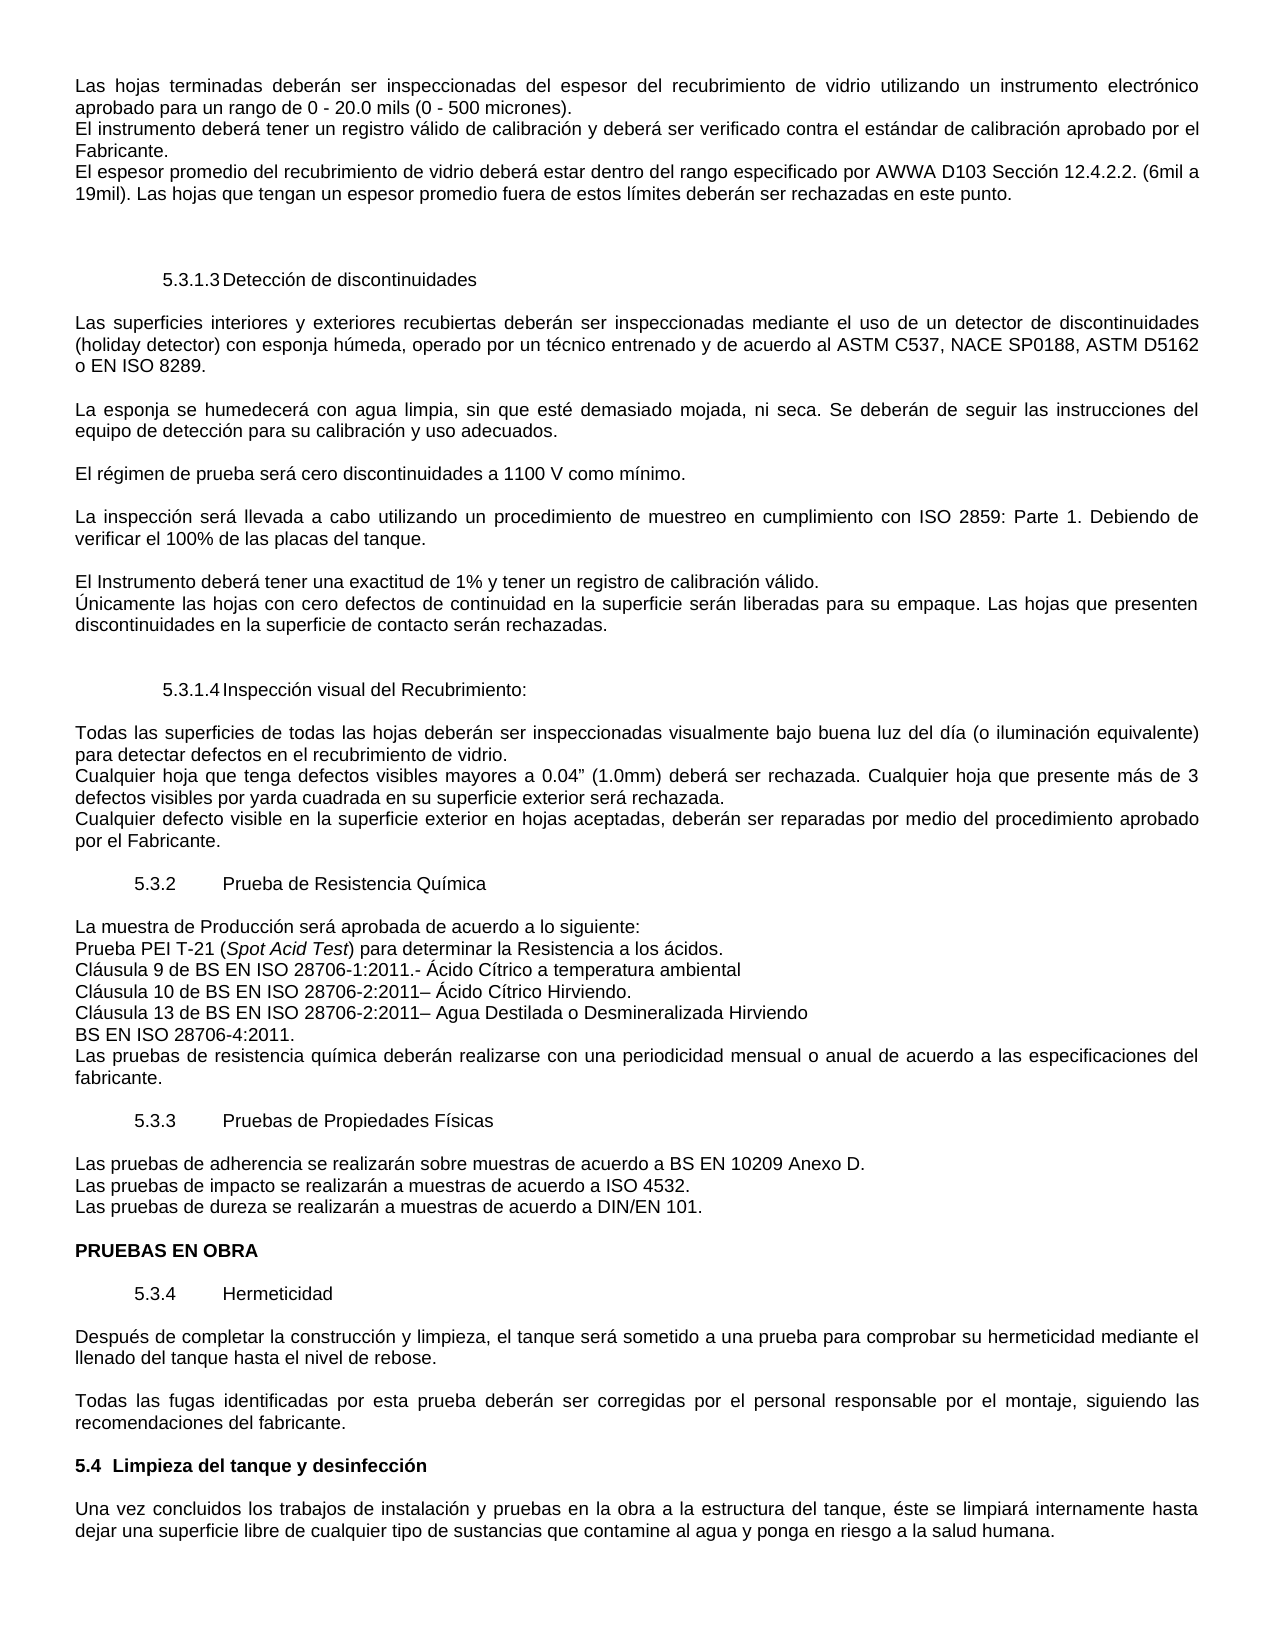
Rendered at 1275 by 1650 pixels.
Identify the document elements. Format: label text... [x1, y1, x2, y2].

text Las superficies interiores y exteriores recubiertas deberán ser inspeccionadas mediante el uso de un detector de discontinuidades (holiday detector) con esponja húmeda, operado por un técnico entrenado y de acuerdo al ASTM C537, NACE SP0188, ASTM D5162 o EN ISO 8289. [75, 312, 1200, 377]
list Inspección visual del Recubrimiento: [162, 679, 1200, 700]
text Cláusula 10 de BS EN ISO 28706-2:2011– Ácido Cítrico Hirviendo. [75, 981, 1200, 1002]
text PRUEBAS EN OBRA [75, 1239, 1200, 1261]
text Las hojas terminadas deberán ser inspeccionadas del espesor del recubrimiento de vidrio utilizando un instrumento electrónico aprobado para un rango de 0 - 20.0 mils (0 - 500 micrones). [75, 75, 1200, 118]
text Después de completar la construcción y limpieza, el tanque será sometido a una prueba para comprobar su hermeticidad mediante el llenado del tanque hasta el nivel de rebose. [75, 1326, 1200, 1369]
text Todas las fugas identificadas por esta prueba deberán ser corregidas por el personal responsable por el montaje, siguiendo las recomendaciones del fabricante. [75, 1390, 1200, 1433]
text Las pruebas de dureza se realizarán a muestras de acuerdo a DIN/EN 101. [75, 1196, 1200, 1218]
list Detección de discontinuidades [162, 269, 1200, 291]
list Prueba de Resistencia Química [134, 873, 1200, 894]
text Prueba PEI T-21 (Spot Acid Test) para determinar la Resistencia a los ácidos. [75, 937, 1200, 959]
text El espesor promedio del recubrimiento de vidrio deberá estar dentro del rango especificado por AWWA D103 Sección 12.4.2.2. (6mil a 19mil). Las hojas que tengan un espesor promedio fuera de estos límites deberán ser rechazadas en este punto. [75, 161, 1200, 204]
text La inspección será llevada a cabo utilizando un procedimiento de muestreo en cumplimiento con ISO 2859: Parte 1. Debiendo de verificar el 100% de las placas del tanque. [75, 506, 1200, 549]
text La muestra de Producción será aprobada de acuerdo a lo siguiente: [75, 916, 1200, 937]
text Todas las superficies de todas las hojas deberán ser inspeccionadas visualmente bajo buena luz del día (o iluminación equivalente) para detectar defectos en el recubrimiento de vidrio. [75, 722, 1200, 765]
text Las pruebas de impacto se realizarán a muestras de acuerdo a ISO 4532. [75, 1175, 1200, 1196]
text El régimen de prueba será cero discontinuidades a 1100 V como mínimo. [75, 463, 1200, 485]
text Cláusula 9 de BS EN ISO 28706-1:2011.- Ácido Cítrico a temperatura ambiental [75, 959, 1200, 981]
text BS EN ISO 28706-4:2011. [75, 1024, 1200, 1045]
text Únicamente las hojas con cero defectos de continuidad en la superficie serán liberadas para su empaque. Las hojas que presenten discontinuidades en la superficie de contacto serán rechazadas. [75, 592, 1200, 636]
text Cualquier hoja que tenga defectos visibles mayores a 0.04” (1.0mm) deberá ser rechazada. Cualquier hoja que presente más de 3 defectos visibles por yarda cuadrada en su superficie exterior será rechazada. [75, 765, 1200, 808]
text El Instrumento deberá tener una exactitud de 1% y tener un registro de calibración válido. [75, 571, 1200, 592]
text El instrumento deberá tener un registro válido de calibración y deberá ser verificado contra el estándar de calibración aprobado por el Fabricante. [75, 118, 1200, 161]
text La esponja se humedecerá con agua limpia, sin que esté demasiado mojada, ni seca. Se deberán de seguir las instrucciones del equipo de detección para su calibración y uso adecuados. [75, 398, 1200, 442]
list Limpieza del tanque y desinfección [75, 1455, 1200, 1477]
text Las pruebas de adherencia se realizarán sobre muestras de acuerdo a BS EN 10209 Anexo D. [75, 1153, 1200, 1175]
text Las pruebas de resistencia química deberán realizarse con una periodicidad mensual o anual de acuerdo a las especificaciones del fabricante. [75, 1045, 1200, 1088]
list Hermeticidad [134, 1282, 1200, 1304]
text Una vez concluidos los trabajos de instalación y pruebas en la obra a la estructura del tanque, éste se limpiará internamente hasta dejar una superficie libre de cualquier tipo de sustancias que contamine al agua y ponga en riesgo a la salud humana. [75, 1498, 1200, 1541]
text Cualquier defecto visible en la superficie exterior en hojas aceptadas, deberán ser reparadas por medio del procedimiento aprobado por el Fabricante. [75, 808, 1200, 851]
text Cláusula 13 de BS EN ISO 28706-2:2011– Agua Destilada o Desmineralizada Hirviendo [75, 1002, 1200, 1024]
list Pruebas de Propiedades Físicas [134, 1110, 1200, 1132]
